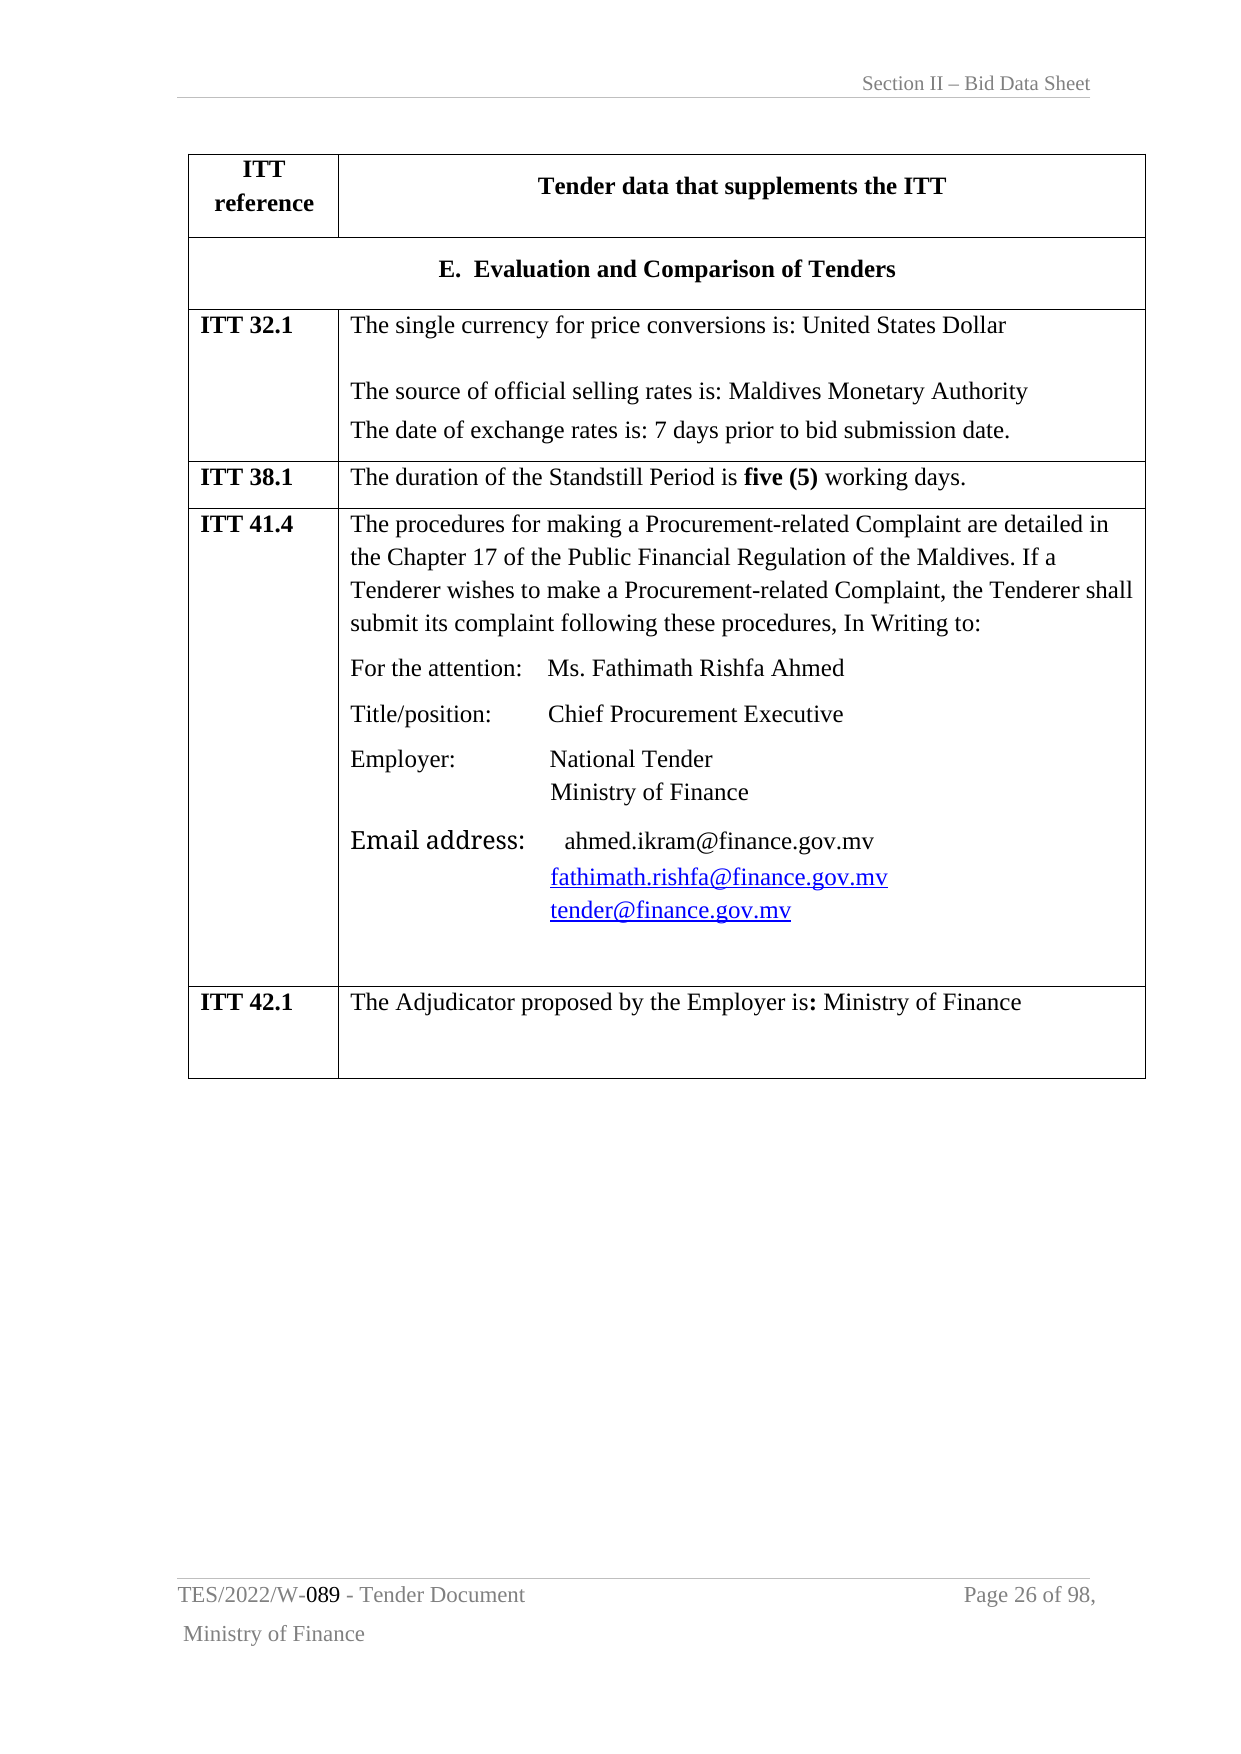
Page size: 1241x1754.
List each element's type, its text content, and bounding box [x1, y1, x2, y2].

table_cell E. Evaluation and Comparison of Tenders [189, 238, 1145, 309]
table_cell ITT 32.1 [189, 310, 338, 461]
table_header ITT reference [189, 155, 338, 237]
table_cell The procedures for making a Procurement-related Complaint are detailed in the Chapter 17 of the Public Financial Regulation of the Maldives. If a Tenderer wishes to make a Procurement-related Complaint, the Tenderer shall submit its complaint following these procedures, In Writing to: For the attention: Ms. Fathimath Rishfa Ahmed Title/position: Chief Procurement Executive Employer: National Tender Ministry of Finance Email address: ahmed.ikram@finance.gov.mv fathimath.rishfa@finance.gov.mv tender@finance.gov.mv [339, 509, 1145, 986]
table_cell ITT 38.1 [189, 462, 338, 508]
table_cell The duration of the Standstill Period is five (5) working days. [339, 462, 1145, 508]
table_cell ITT 42.1 [189, 987, 338, 1078]
table_header Tender data that supplements the ITT [339, 155, 1145, 237]
table_cell The Adjudicator proposed by the Employer is: Ministry of Finance [339, 987, 1145, 1078]
table_cell ITT 41.4 [189, 509, 338, 986]
table_cell The single currency for price conversions is: United States Dollar The source of official selling rates is: Maldives Monetary Authority The date of exchange rates is: 7 days prior to bid submission date. [339, 310, 1145, 461]
